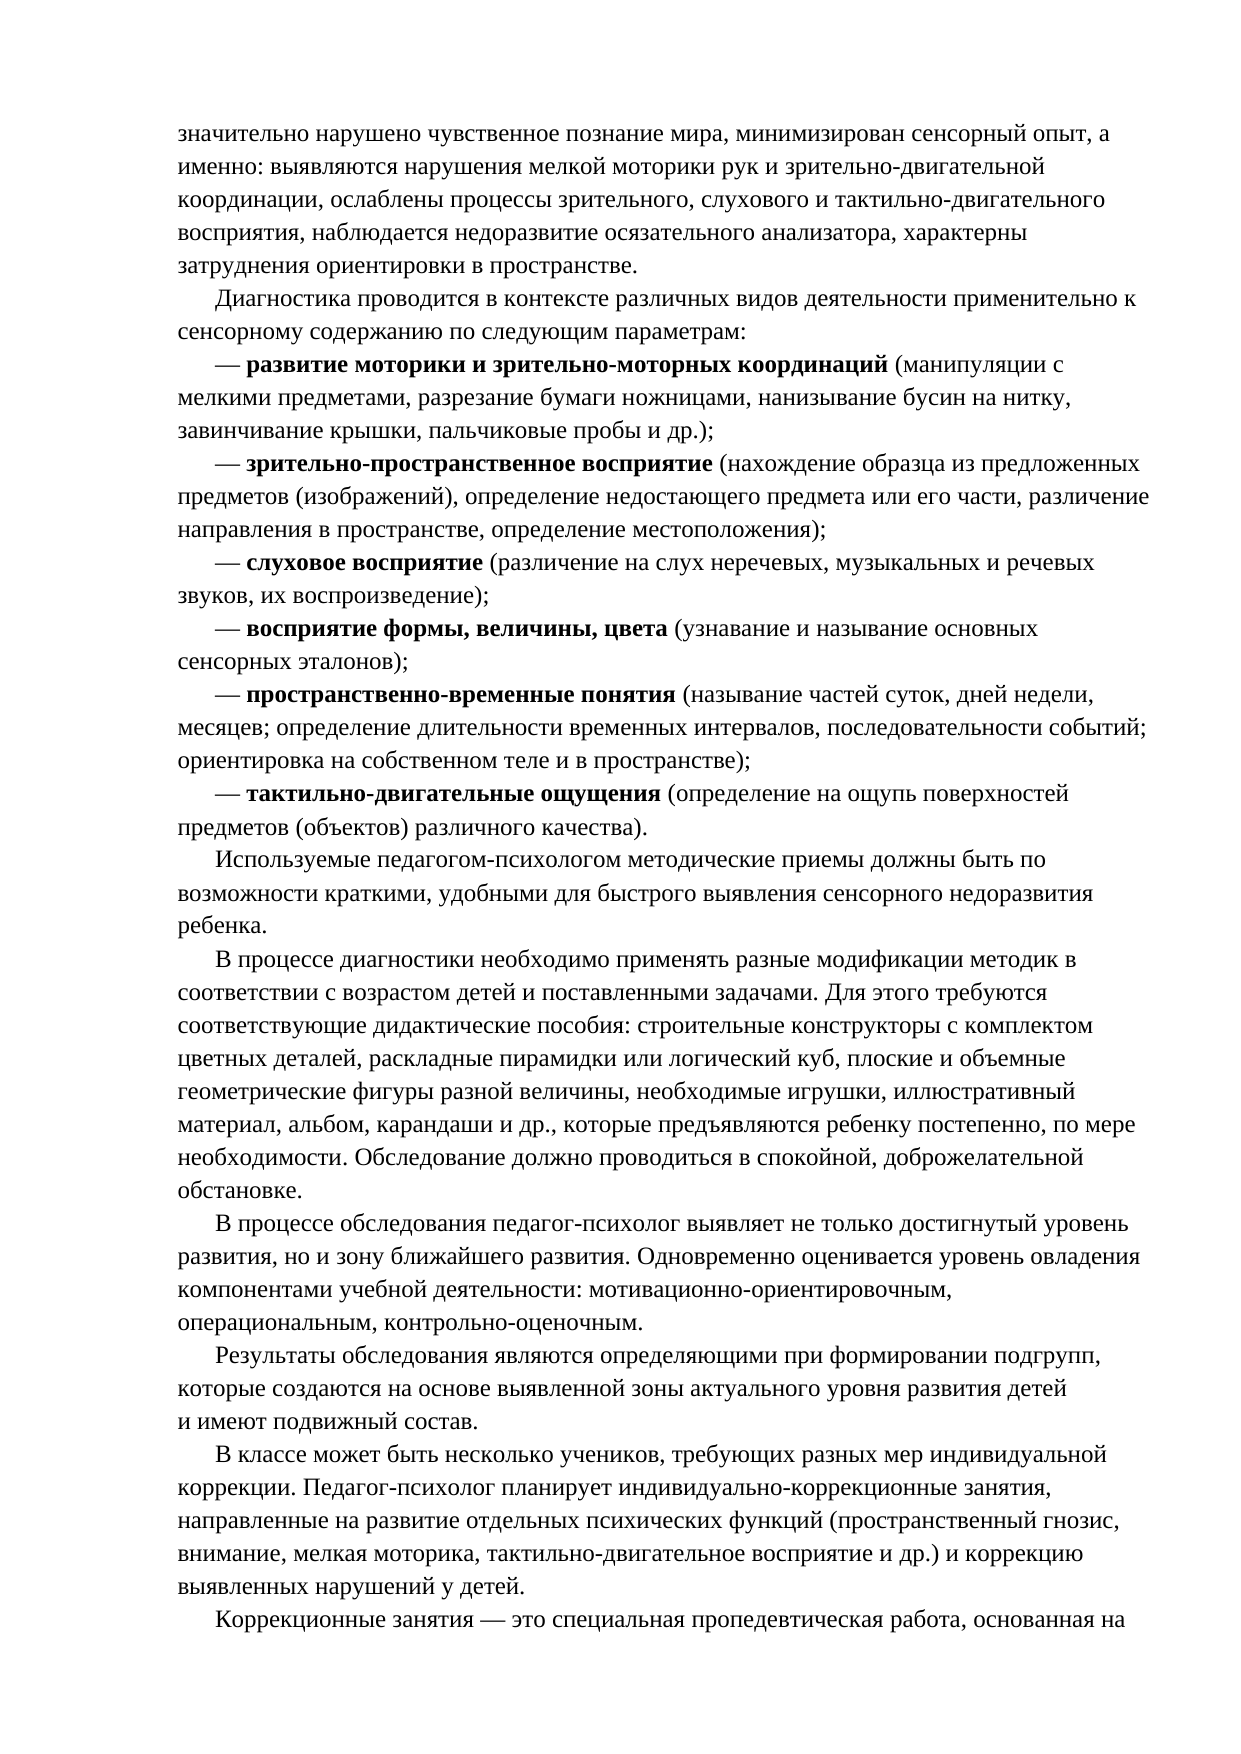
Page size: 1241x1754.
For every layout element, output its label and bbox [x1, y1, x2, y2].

text [177, 118, 1152, 1633]
